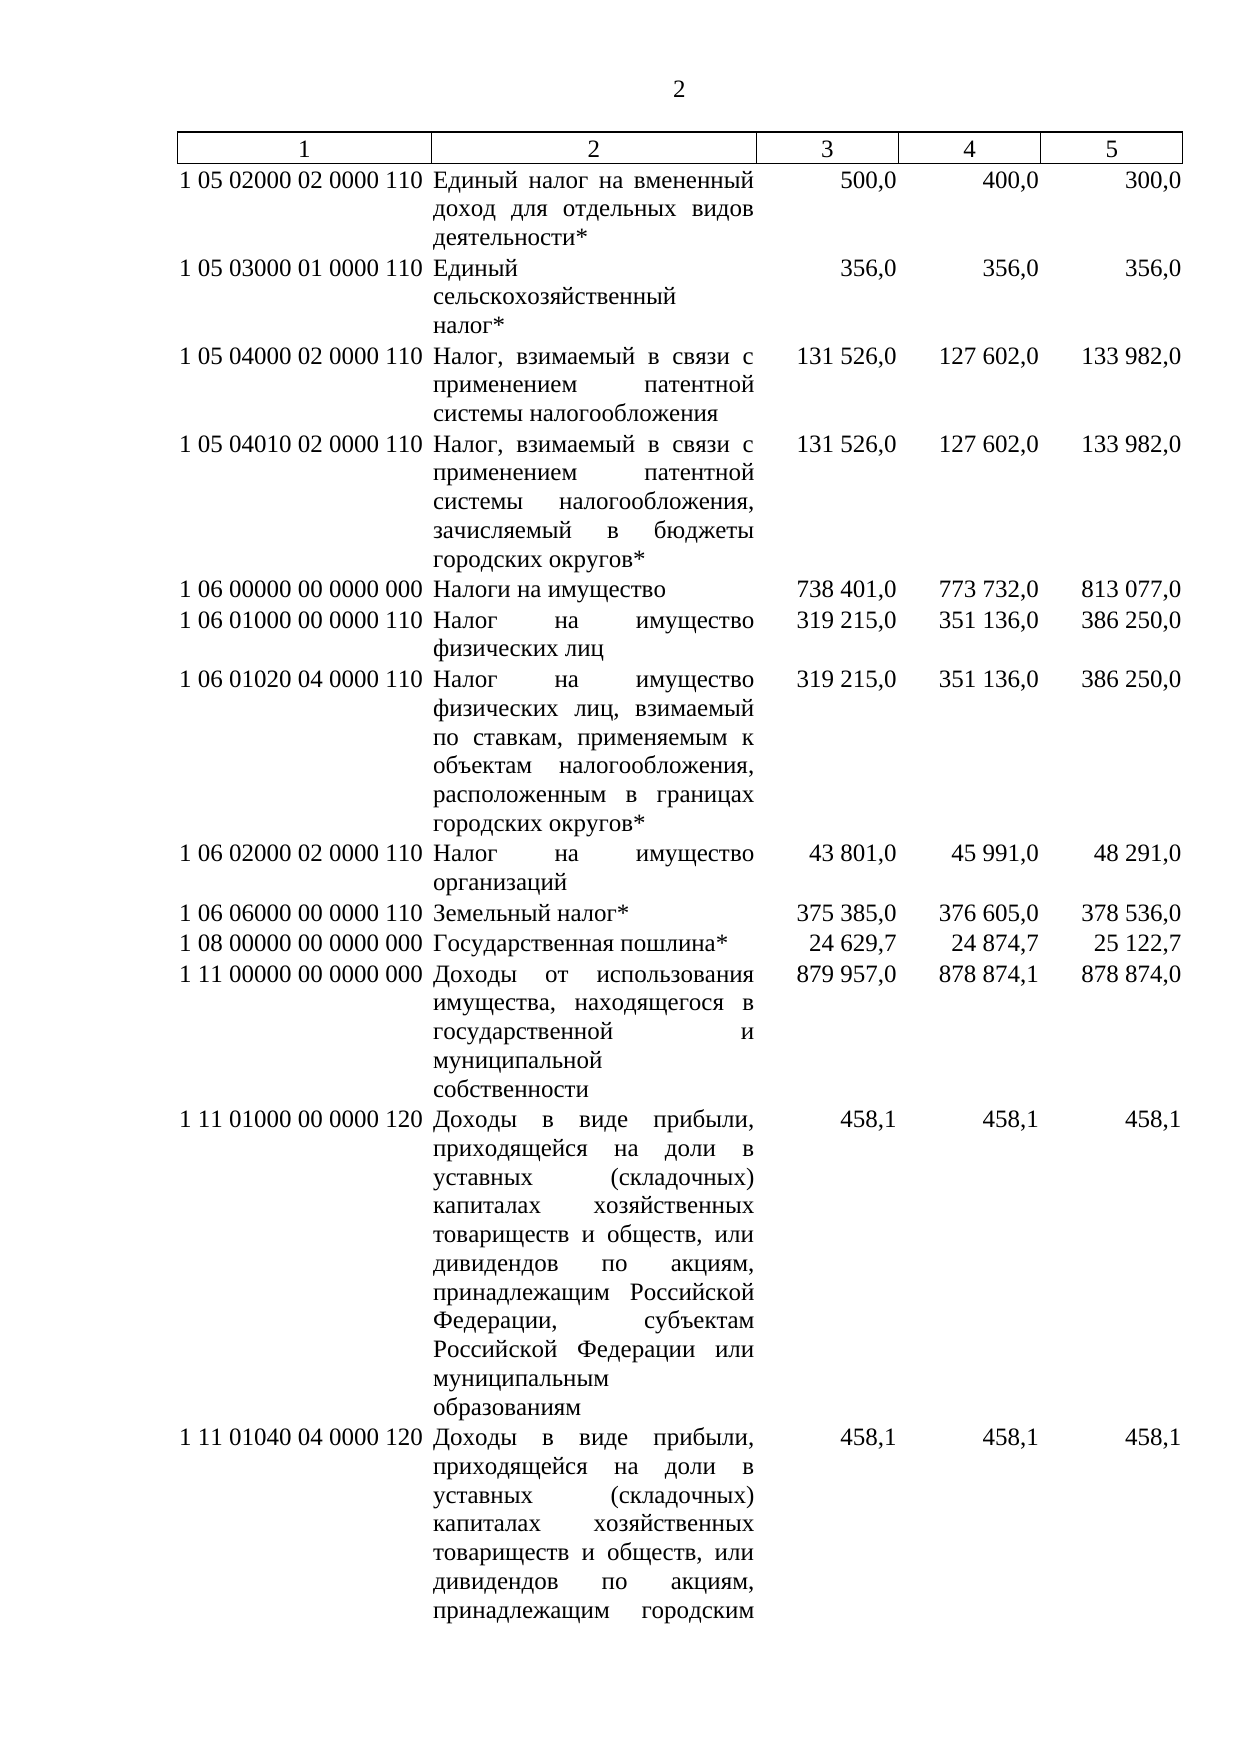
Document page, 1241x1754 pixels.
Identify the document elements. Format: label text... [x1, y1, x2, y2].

table_header 4 [899, 133, 1040, 163]
table_cell Налог на имущество физических лиц [431, 603, 756, 662]
table_cell 356,0 [898, 251, 1040, 339]
table_cell 878 874,0 [1040, 957, 1183, 1102]
table_cell 131 526,0 [756, 339, 898, 427]
table_cell Налог, взимаемый в связи с применением патентной системы налогообложения, зачисляемый в бюджеты городских округов* [431, 427, 756, 572]
table_cell 133 982,0 [1040, 427, 1183, 572]
table_cell 43 801,0 [756, 837, 898, 896]
table_cell 458,1 [1040, 1420, 1183, 1623]
table_header 1 [178, 133, 431, 163]
table_cell 458,1 [756, 1103, 898, 1420]
table_cell 378 536,0 [1040, 896, 1183, 926]
table_cell Земельный налог* [431, 896, 756, 926]
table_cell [431, 1420, 756, 1623]
table_cell 458,1 [756, 1420, 898, 1623]
table_cell 131 526,0 [756, 427, 898, 572]
table_cell 127 602,0 [898, 339, 1040, 427]
table_cell 356,0 [1040, 251, 1183, 339]
table_cell Налоги на имущество [431, 573, 756, 603]
table_cell 400,0 [898, 164, 1040, 251]
table_cell 386 250,0 [1040, 662, 1183, 837]
table_header 2 [432, 133, 756, 163]
table_cell 376 605,0 [898, 896, 1040, 926]
table_cell 1 08 00000 00 0000 000 [177, 926, 431, 957]
table_cell Доходы от использования имущества, находящегося в государственной и муниципальной собственности [431, 957, 756, 1102]
table_cell 24 629,7 [756, 926, 898, 957]
table_cell 24 874,7 [898, 926, 1040, 957]
table_cell 1 11 00000 00 0000 000 [177, 957, 431, 1102]
table_cell 25 122,7 [1040, 926, 1183, 957]
table_cell 1 06 06000 00 0000 110 [177, 896, 431, 926]
table_cell Единый налог на вмененный доход для отдельных видов деятельности* [431, 164, 756, 251]
table_cell 356,0 [756, 251, 898, 339]
table_cell 813 077,0 [1040, 573, 1183, 603]
table_cell 1 06 00000 00 0000 000 [177, 573, 431, 603]
table_cell 48 291,0 [1040, 837, 1183, 896]
table_cell Единый сельскохозяйственный налог* [431, 251, 756, 339]
table_cell Доходы в виде прибыли, приходящейся на доли в уставных (складочных) капиталах хозяйственных товариществ и обществ, или дивидендов по акциям, принадлежащим Российской Федерации, субъектам Российской Федерации или муниципальным образованиям [431, 1103, 756, 1420]
table_cell 133 982,0 [1040, 339, 1183, 427]
table_cell 773 732,0 [898, 573, 1040, 603]
table_header 5 [1041, 133, 1182, 163]
table_cell Государственная пошлина* [431, 926, 756, 957]
table_cell 351 136,0 [898, 603, 1040, 662]
table_cell 319 215,0 [756, 603, 898, 662]
table_cell Налог на имущество физических лиц, взимаемый по ставкам, применяемым к объектам налогообложения, расположенным в границах городских округов* [431, 662, 756, 837]
table_cell 878 874,1 [898, 957, 1040, 1102]
table_cell 879 957,0 [756, 957, 898, 1102]
table_cell 319 215,0 [756, 662, 898, 837]
table_cell 1 06 02000 02 0000 110 [177, 837, 431, 896]
table_cell 1 06 01020 04 0000 110 [177, 662, 431, 837]
table_cell 1 05 02000 02 0000 110 [177, 164, 431, 251]
table_cell 1 05 03000 01 0000 110 [177, 251, 431, 339]
table_cell 458,1 [1040, 1103, 1183, 1420]
table_cell 300,0 [1040, 164, 1183, 251]
table_cell Налог на имущество организаций [431, 837, 756, 896]
table_cell 1 05 04000 02 0000 110 [177, 339, 431, 427]
table_cell 45 991,0 [898, 837, 1040, 896]
table_cell 386 250,0 [1040, 603, 1183, 662]
table_cell 1 11 01040 04 0000 120 [177, 1420, 431, 1623]
table_cell 1 06 01000 00 0000 110 [177, 603, 431, 662]
table_cell 1 11 01000 00 0000 120 [177, 1103, 431, 1420]
table_cell 1 05 04010 02 0000 110 [177, 427, 431, 572]
table_cell 458,1 [898, 1420, 1040, 1623]
table_cell 458,1 [898, 1103, 1040, 1420]
table_cell 500,0 [756, 164, 898, 251]
table_cell 127 602,0 [898, 427, 1040, 572]
table_cell 351 136,0 [898, 662, 1040, 837]
table_header 3 [757, 133, 898, 163]
table_cell Налог, взимаемый в связи с применением патентной системы налогообложения [431, 339, 756, 427]
table_cell 375 385,0 [756, 896, 898, 926]
table_cell 738 401,0 [756, 573, 898, 603]
